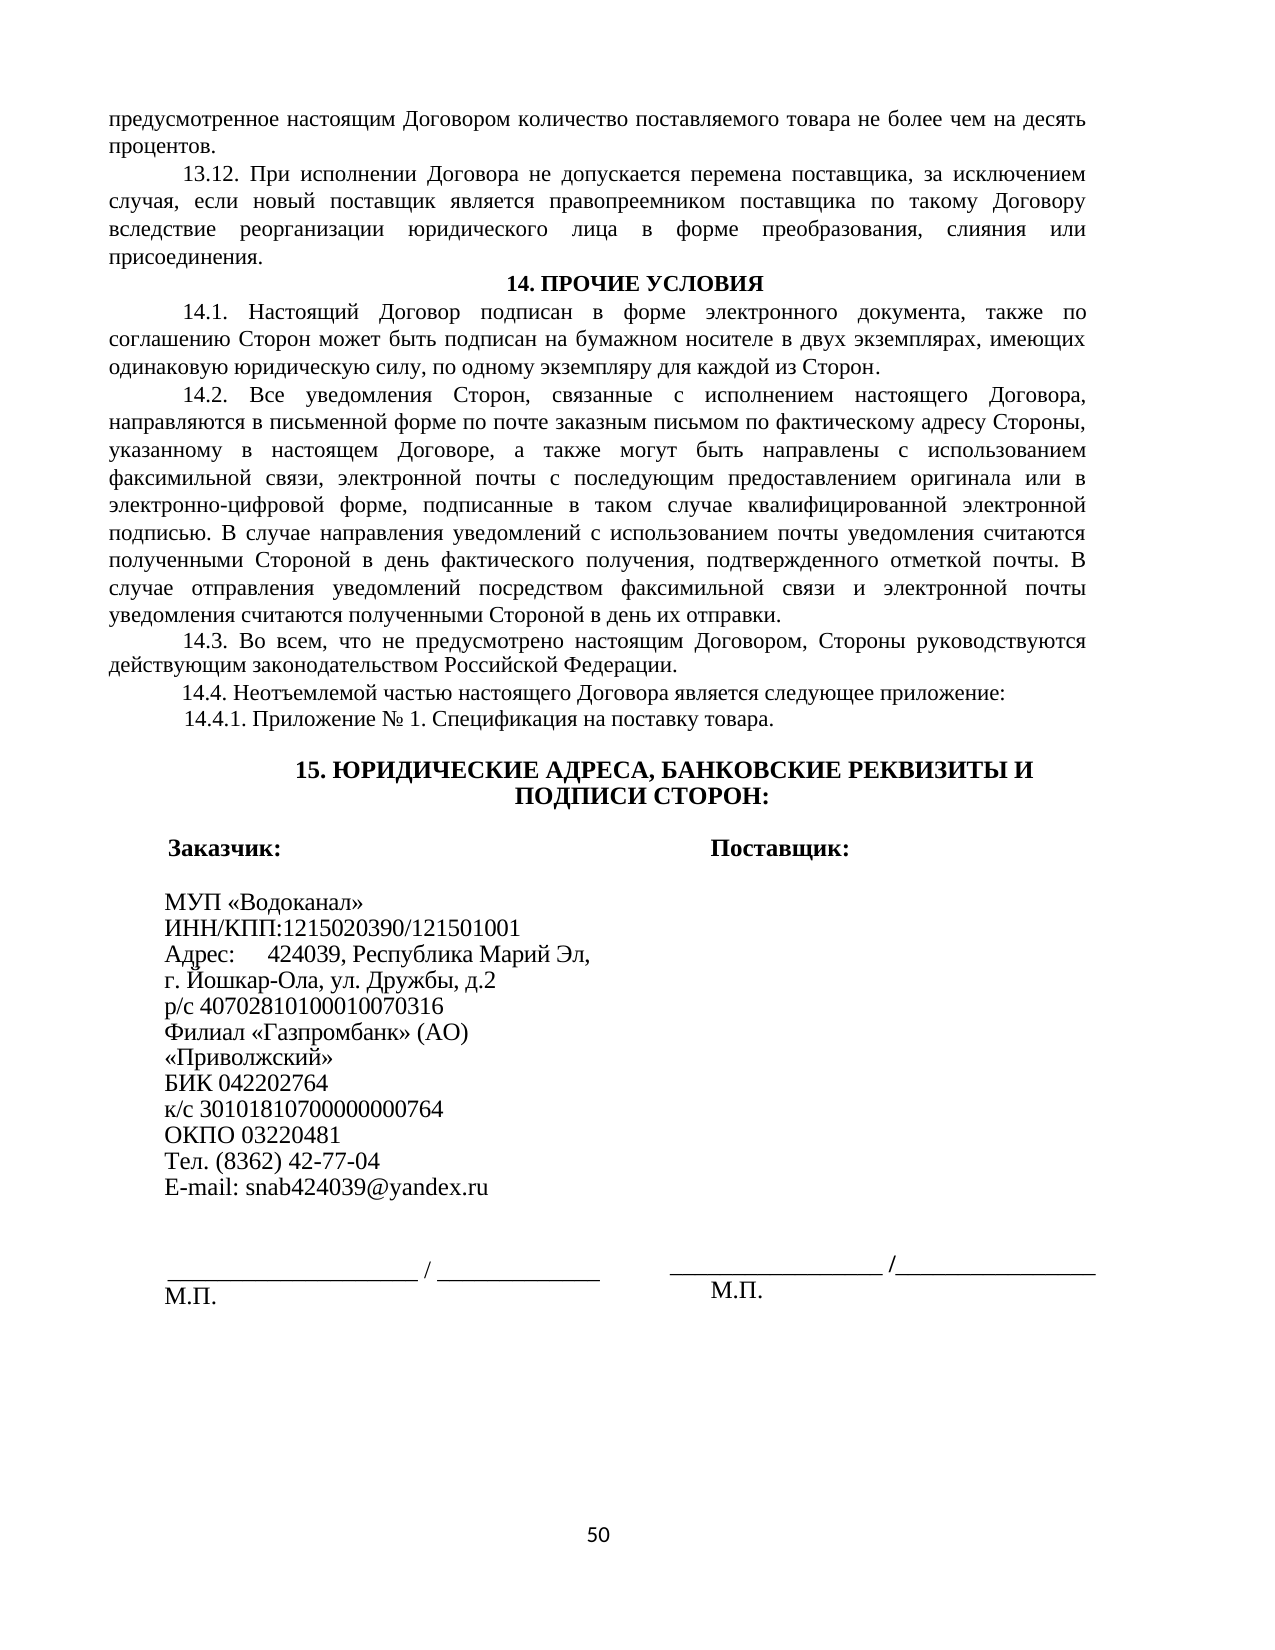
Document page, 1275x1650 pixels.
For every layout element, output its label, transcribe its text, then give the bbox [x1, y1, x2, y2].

text 14.4. Неотъемлемой частью настоящего Договора является следующее приложение: [108, 678, 1087, 705]
text 15. ЮРИДИЧЕСКИЕ АДРЕСА, БАНКОВСКИЕ РЕКВИЗИТЫ И ПОДПИСИ СТОРОН: [197, 758, 1087, 810]
text 13.12. При исполнении Договора не допускается перемена поставщика, за исключением случая, если новый поставщик является правопреемником поставщика по такому Договору вследствие реорганизации юридического лица в форме преобразования, слияния или присоединения. [108, 159, 1087, 269]
text 14. ПРОЧИЕ УСЛОВИЯ [108, 269, 1087, 297]
text 14.2. Все уведомления Сторон, связанные с исполнением настоящего Договора, направляются в письменной форме по почте заказным письмом по фактическому адресу Стороны, указанному в настоящем Договоре, а также могут быть направлены с использованием факсимильной связи, электронной почты с последующим предоставлением оригинала или в электронно-цифровой форме, подписанные в таком случае квалифицированной электронной подписью. В случае направления уведомлений с использованием почты уведомления считаются полученными Стороной в день фактического получения, подтвержденного отметкой почты. В случае отправления уведомлений посредством факсимильной связи и электронной почты уведомления считаются полученными Стороной в день их отправки. [108, 379, 1087, 628]
text 14.4.1. Приложение № 1. Спецификация на поставку товара. [108, 705, 1087, 732]
table_header Поставщик: _________________ /________________ М.П. [655, 836, 1153, 1479]
table_header Заказчик: МУП «Водоканал» ИНН/КПП:1215020390/121501001 Адрес: 424039, Республика Марий Эл, г. Йошкар-Ола, ул. Дружбы, д.2 р/с 40702810100010070316 Филиал «Газпромбанк» (АО) «Приволжский» БИК 042202764 к/с 30101810700000000764 ОКПО 03220481 Тел. (8362) 42-77-04 E-mail: snab424039@yandex.ru ____________________ / _____________ М.П. [109, 836, 655, 1479]
text 14.1. Настоящий Договор подписан в форме электронного документа, также по соглашению Сторон может быть подписан на бумажном носителе в двух экземплярах, имеющих одинаковую юридическую силу, по одному экземпляру для каждой из Сторон. [108, 297, 1087, 379]
text 14.3. Во всем, что не предусмотрено настоящим Договором, Стороны руководствуются действующим законодательством Российской Федерации. [108, 628, 1087, 678]
